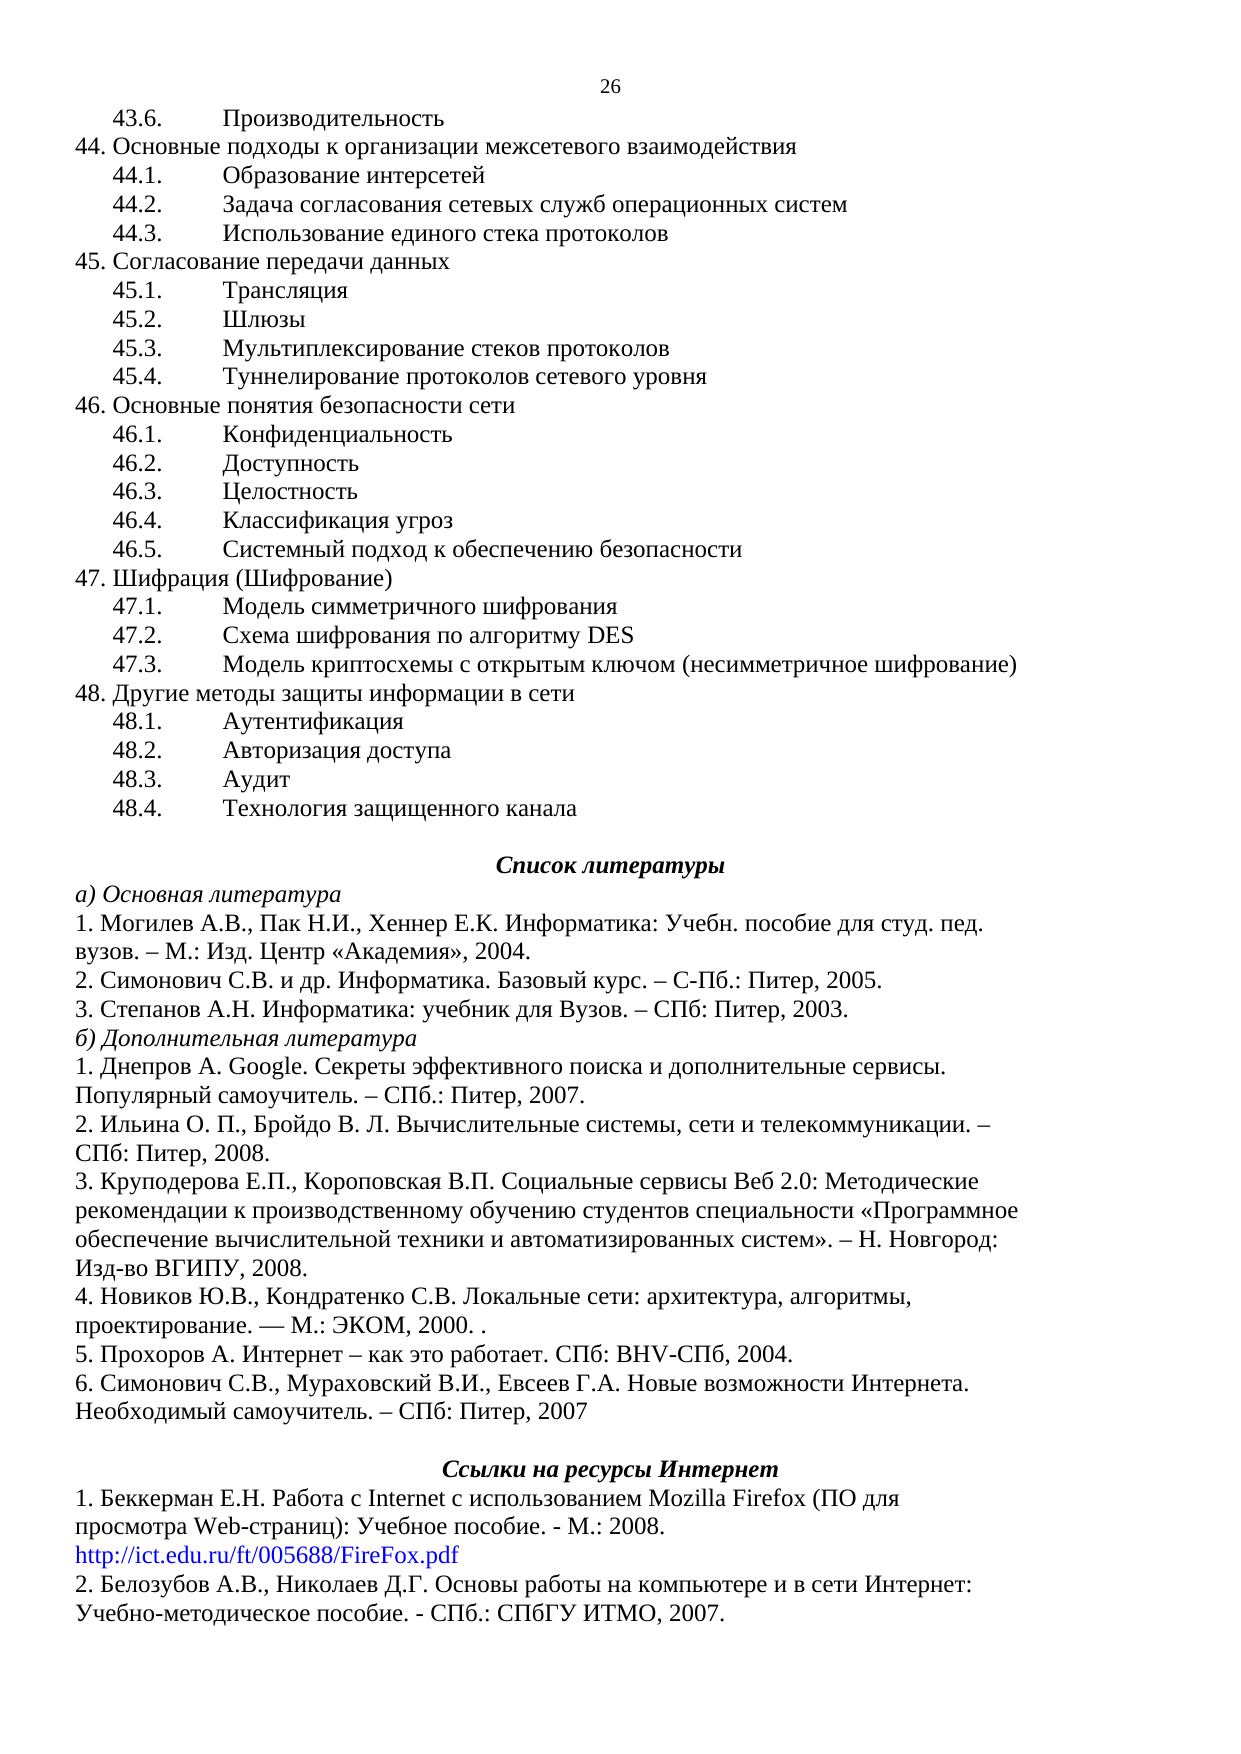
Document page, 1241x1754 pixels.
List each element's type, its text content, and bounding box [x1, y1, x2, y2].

list Шифрация (Шифрование) [75, 563, 1146, 591]
list Основные подходы к организации межсетевого взаимодействия [75, 131, 1146, 160]
list Целостность [112, 476, 1146, 505]
list Классификация угроз [112, 505, 1146, 534]
text 3. Степанов А.Н. Информатика: учебник для Вузов. – СПб: Питер, 2003. [75, 994, 1146, 1023]
text 1. Днепров А. Google. Секреты эффективного поиска и дополнительные сервисы. [75, 1051, 1146, 1080]
list Модель криптосхемы с открытым ключом (несимметричное шифрование) [112, 649, 1146, 678]
list Мультиплексирование стеков протоколов [112, 333, 1146, 361]
text обеспечение вычислительной техники и автоматизированных систем». – Н. Новгород: [75, 1224, 1146, 1253]
text http://ict.edu.ru/ft/005688/FireFox.pdf [75, 1540, 1146, 1569]
text СПб: Питер, 2008. [75, 1138, 1146, 1166]
list Шлюзы [112, 304, 1146, 333]
list Туннелирование протоколов сетевого уровня [112, 361, 1146, 390]
text 4. Новиков Ю.В., Кондратенко С.В. Локальные сети: архитектура, алгоритмы, [75, 1281, 1146, 1310]
text 6. Симонович С.В., Мураховский В.И., Евсеев Г.А. Новые возможности Интернета. [75, 1368, 1146, 1396]
list Авторизация доступа [112, 735, 1146, 764]
text 1. Беккерман Е.Н. Работа с Internet с использованием Mozilla Firefox (ПО для [75, 1483, 1146, 1511]
list Использование единого стека протоколов [112, 218, 1146, 246]
list Трансляция [112, 275, 1146, 304]
list Конфиденциальность [112, 419, 1146, 448]
text 1. Могилев А.В., Пак Н.И., Хеннер Е.К. Информатика: Учебн. пособие для студ. пед. [75, 908, 1146, 936]
text Необходимый самоучитель. – СПб: Питер, 2007 [75, 1396, 1146, 1425]
list Схема шифрования по алгоритму DES [112, 620, 1146, 649]
text вузов. – М.: Изд. Центр «Академия», 2004. [75, 936, 1146, 965]
text Учебно-методическое пособие. - СПб.: СПбГУ ИТМО, 2007. [75, 1598, 1146, 1626]
list Основные понятия безопасности сети [75, 390, 1146, 419]
list Согласование передачи данных [75, 246, 1146, 275]
list Технология защищенного канала [112, 793, 1146, 821]
list Системный подход к обеспечению безопасности [112, 534, 1146, 563]
list Аутентификация [112, 706, 1146, 735]
list Другие методы защиты информации в сети [75, 678, 1146, 706]
text 2. Белозубов А.В., Николаев Д.Г. Основы работы на компьютере и в сети Интернет: [75, 1569, 1146, 1598]
text проектирование. — М.: ЭКОМ, 2000. . [75, 1310, 1146, 1339]
text рекомендации к производственному обучению студентов специальности «Программное [75, 1195, 1146, 1224]
text 3. Круподерова Е.П., Короповская В.П. Социальные сервисы Веб 2.0: Методические [75, 1166, 1146, 1195]
text Популярный самоучитель. – СПб.: Питер, 2007. [75, 1080, 1146, 1109]
text просмотра Web-страниц): Учебное пособие. - М.: 2008. [75, 1511, 1146, 1540]
text Список литературы [75, 850, 1146, 879]
list Модель симметричного шифрования [112, 591, 1146, 620]
text 2. Симонович С.В. и др. Информатика. Базовый курс. – С-Пб.: Питер, 2005. [75, 965, 1146, 994]
text а) Основная литература [75, 879, 1146, 908]
list Аудит [112, 764, 1146, 793]
text Изд-во ВГИПУ, 2008. [75, 1253, 1146, 1281]
list Доступность [112, 448, 1146, 476]
list Производительность [112, 103, 1146, 131]
text Ссылки на ресурсы Интернет [75, 1454, 1146, 1483]
list Задача согласования сетевых служб операционных систем [112, 189, 1146, 218]
text б) Дополнительная литература [75, 1023, 1146, 1051]
text 2. Ильина О. П., Бройдо В. Л. Вычислительные системы, сети и телекоммуникации. – [75, 1109, 1146, 1138]
text 5. Прохоров А. Интернет – как это работает. СПб: BHV-СПб, 2004. [75, 1339, 1146, 1368]
list Образование интерсетей [112, 160, 1146, 189]
